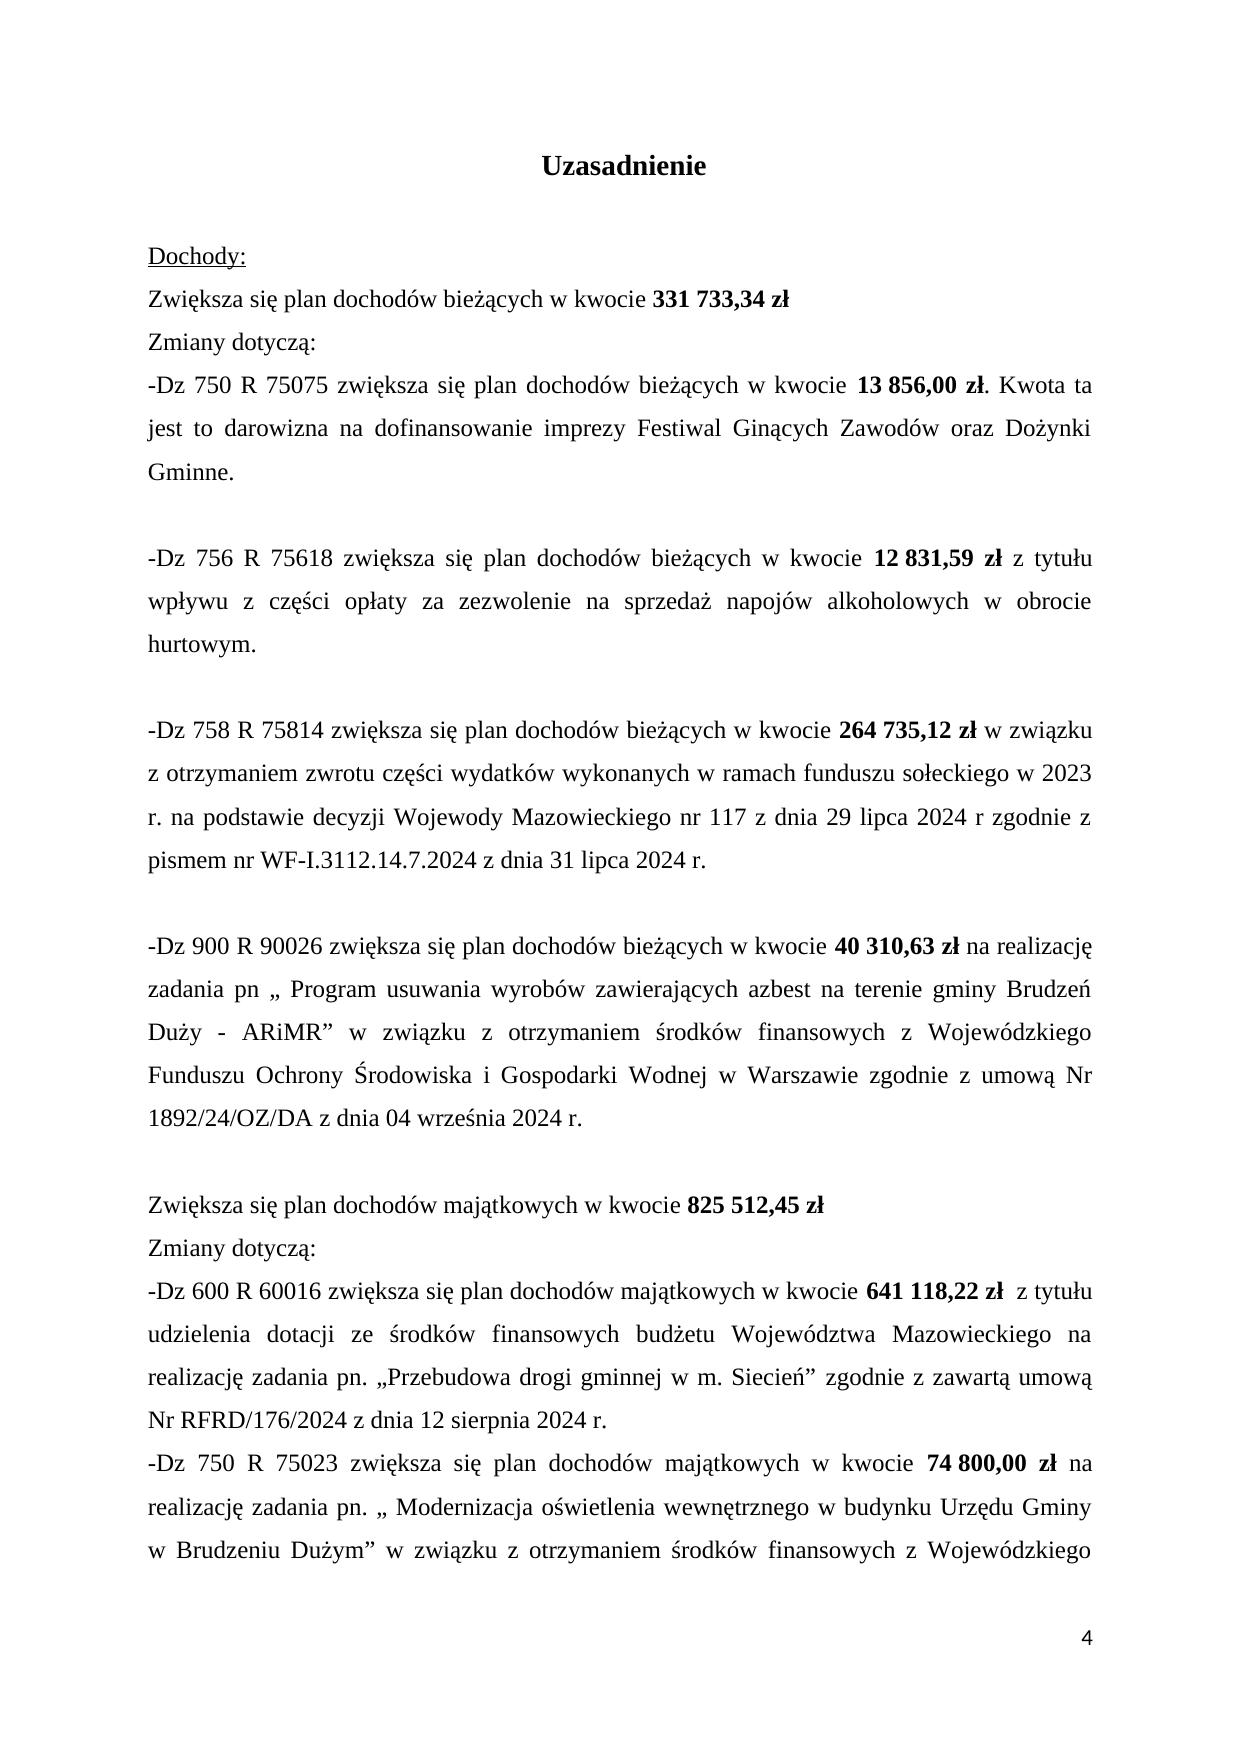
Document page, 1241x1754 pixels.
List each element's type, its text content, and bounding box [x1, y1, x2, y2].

text -Dz 750 R 75075 zwiększa się plan dochodów bieżących w kwocie 13 856,00 zł. Kwota ta jest to darowizna na dofinansowanie imprezy Festiwal Ginących Zawodów oraz Dożynki Gminne. [148, 370, 1093, 485]
text Zwiększa się plan dochodów majątkowych w kwocie 825 512,45 zł [148, 1190, 1093, 1218]
text -Dz 600 R 60016 zwiększa się plan dochodów majątkowych w kwocie 641 118,22 zł z tytułu udzielenia dotacji ze środków finansowych budżetu Województwa Mazowieckiego na realizację zadania pn. „Przebudowa drogi gminnej w m. Siecień” zgodnie z zawartą umową Nr RFRD/176/2024 z dnia 12 sierpnia 2024 r. [148, 1276, 1093, 1434]
text Zmiany dotyczą: [148, 327, 1093, 356]
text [148, 1448, 1093, 1563]
text -Dz 758 R 75814 zwiększa się plan dochodów bieżących w kwocie 264 735,12 zł w związku z otrzymaniem zwrotu części wydatków wykonanych w ramach funduszu sołeckiego w 2023 r. na podstawie decyzji Wojewody Mazowieckiego nr 117 z dnia 29 lipca 2024 r zgodnie z pismem nr WF-I.3112.14.7.2024 z dnia 31 lipca 2024 r. [148, 715, 1093, 873]
text -Dz 900 R 90026 zwiększa się plan dochodów bieżących w kwocie 40 310,63 zł na realizację zadania pn „ Program usuwania wyrobów zawierających azbest na terenie gminy Brudzeń Duży - ARiMR” w związku z otrzymaniem środków finansowych z Wojewódzkiego Funduszu Ochrony Środowiska i Gospodarki Wodnej w Warszawie zgodnie z umową Nr 1892/24/OZ/DA z dnia 04 września 2024 r. [148, 931, 1093, 1132]
text Zmiany dotyczą: [148, 1233, 1093, 1262]
text Uzasadnienie [148, 148, 1093, 181]
text -Dz 756 R 75618 zwiększa się plan dochodów bieżących w kwocie 12 831,59 zł z tytułu wpływu z części opłaty za zezwolenie na sprzedaż napojów alkoholowych w obrocie hurtowym. [148, 543, 1093, 658]
text Zwiększa się plan dochodów bieżących w kwocie 331 733,34 zł [148, 284, 1093, 313]
text Dochody: [148, 241, 1093, 270]
